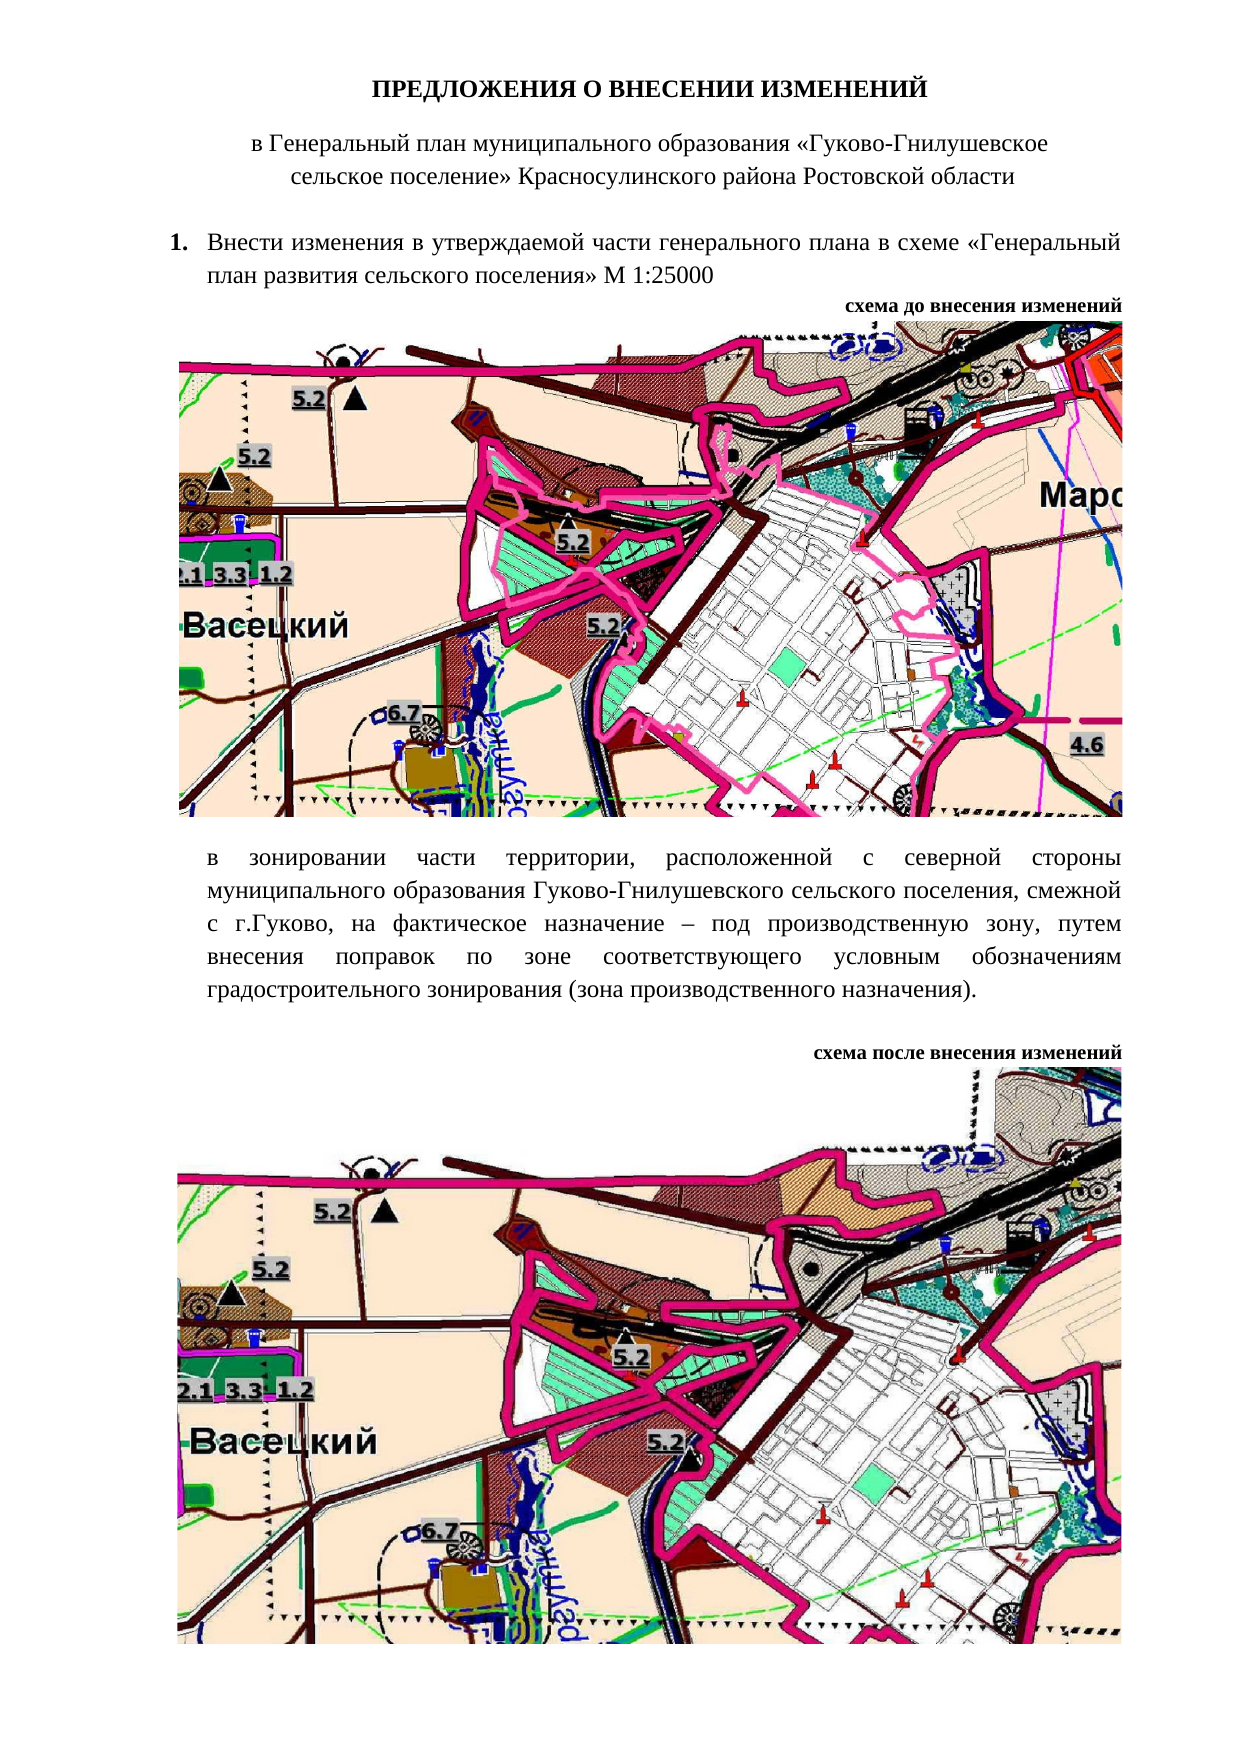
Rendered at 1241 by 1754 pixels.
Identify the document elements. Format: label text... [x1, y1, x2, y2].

text в зонировании части территории, расположенной с северной стороны муниципального образования Гуково-Гнилушевского сельского поселения, смежной с г.Гуково, на фактическое назначение – под производственную зону, путем внесения поправок по зоне соответствующего условным обозначениям градостроительного зонирования (зона производственного назначения). [207, 842, 1122, 1002]
picture [177, 1067, 1122, 1644]
text сельское поселение» Красносулинского района Ростовской области [177, 161, 1122, 189]
text ПРЕДЛОЖЕНИЯ О ВНЕСЕНИИ ИЗМЕНЕНИЙ [177, 74, 1122, 103]
picture [179, 321, 1123, 817]
text в Генеральный план муниципального образования «Гуково-Гнилушевское [177, 128, 1122, 156]
text схема после внесения изменений [207, 1040, 1122, 1064]
list Внести изменения в утверждаемой части генерального плана в схеме «Генеральный план развития сельского поселения» М 1:25000 [169, 227, 1122, 288]
